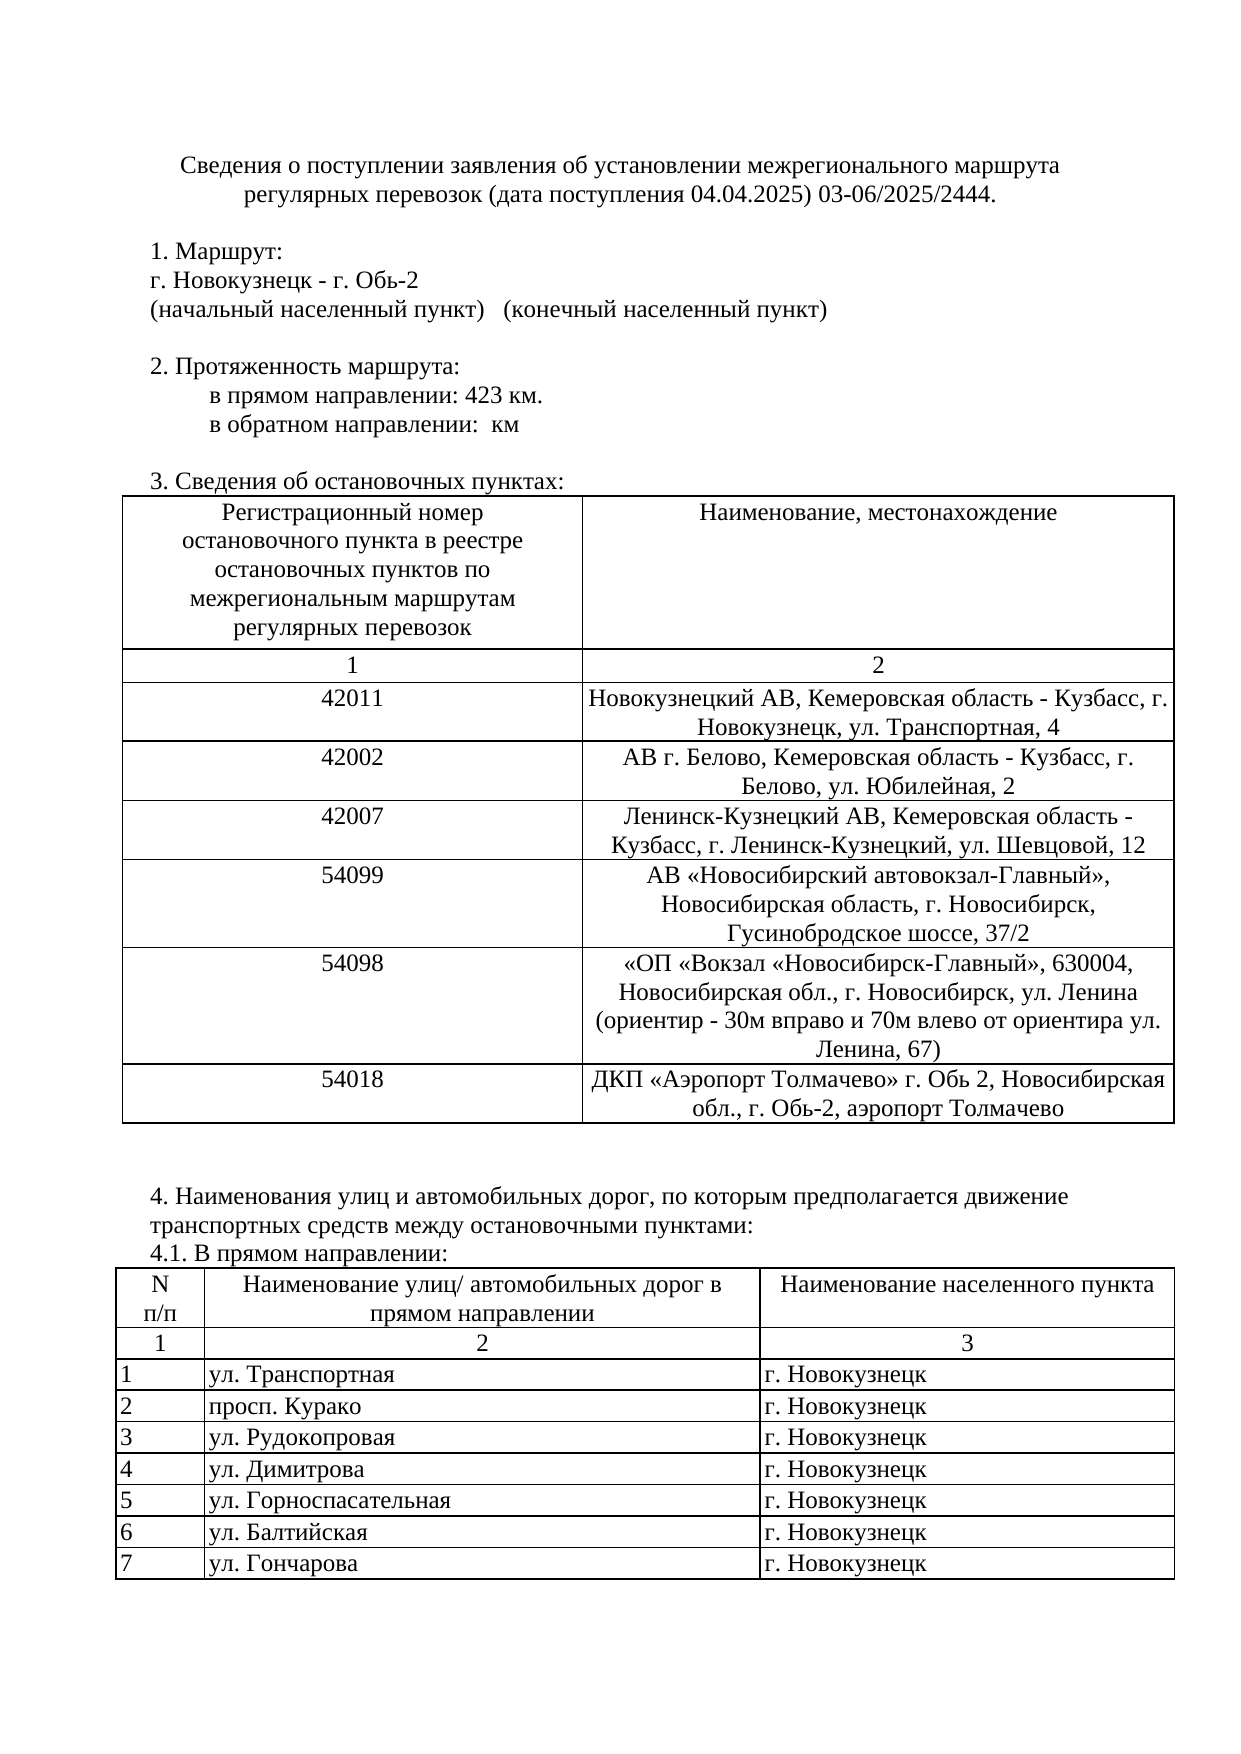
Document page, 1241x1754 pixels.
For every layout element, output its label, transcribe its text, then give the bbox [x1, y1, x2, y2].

text 3. Сведения об остановочных пунктах: [150, 466, 1090, 495]
table_cell АВ «Новосибирский автовокзал-Главный», Новосибирская область, г. Новосибирск, Гусинобродское шоссе, 37/2 [583, 860, 1173, 946]
table_cell г. Новокузнецк [761, 1454, 1174, 1484]
text (начальный населенный пункт) (конечный населенный пункт) [150, 294, 1090, 322]
text 1. Маршрут: [150, 236, 1090, 265]
table_header N п/п [117, 1269, 204, 1326]
table_cell 3 [117, 1422, 204, 1452]
table_cell ул. Горноспасательная [205, 1485, 759, 1515]
table_cell ул. Рудокопровая [205, 1422, 759, 1452]
table_cell ДКП «Аэропорт Толмачево» г. Обь 2, Новосибирская обл., г. Обь-2, аэропорт Толмачево [583, 1065, 1173, 1122]
table_cell 7 [117, 1548, 204, 1578]
table_cell 5 [117, 1485, 204, 1515]
table_cell 2 [117, 1391, 204, 1421]
table_cell Новокузнецкий АВ, Кемеровская область - Кузбасс, г. Новокузнецк, ул. Транспортная, 4 [583, 683, 1173, 740]
table_cell ул. Балтийская [205, 1517, 759, 1547]
table_cell ул. Гончарова [205, 1548, 759, 1578]
table_cell г. Новокузнецк [761, 1485, 1174, 1515]
table_cell 1 [117, 1360, 204, 1389]
table_cell 42007 [123, 801, 582, 858]
table_cell 1 [117, 1328, 204, 1358]
table_cell г. Новокузнецк [761, 1548, 1174, 1578]
text 2. Протяженность маршрута: [150, 351, 1090, 380]
table_cell 54098 [123, 948, 582, 1063]
table_cell г. Новокузнецк [761, 1422, 1174, 1452]
table_cell г. Новокузнецк [761, 1517, 1174, 1547]
table_cell ул. Транспортная [205, 1360, 759, 1389]
table_cell г. Новокузнецк [761, 1391, 1174, 1421]
text г. Новокузнецк - г. Обь-2 [150, 265, 1090, 294]
table_cell 2 [583, 650, 1173, 681]
text Сведения о поступлении заявления об установлении межрегионального маршрута регулярных перевозок (дата поступления 04.04.2025) 03-06/2025/2444. [150, 150, 1090, 207]
table_header Наименование населенного пункта [761, 1269, 1174, 1326]
table_cell «ОП «Вокзал «Новосибирск-Главный», 630004, Новосибирская обл., г. Новосибирск, ул. Ленина (ориентир - 30м вправо и 70м влево от ориентира ул. Ленина, 67) [583, 948, 1173, 1063]
table_header Наименование, местонахождение [583, 497, 1173, 648]
table_cell Ленинск-Кузнецкий АВ, Кемеровская область - Кузбасс, г. Ленинск-Кузнецкий, ул. Шевцовой, 12 [583, 801, 1173, 858]
text 4.1. В прямом направлении: [150, 1238, 1090, 1267]
table_cell 4 [117, 1454, 204, 1484]
table_cell 54099 [123, 860, 582, 946]
table_cell 3 [761, 1328, 1174, 1358]
text в прямом направлении: 423 км. [150, 380, 1090, 409]
table_cell просп. Курако [205, 1391, 759, 1421]
table_header Наименование улиц/ автомобильных дорог в прямом направлении [205, 1269, 759, 1326]
table_cell 54018 [123, 1065, 582, 1122]
table_cell 2 [205, 1328, 759, 1358]
text в обратном направлении: км [150, 409, 1090, 437]
table_cell 42011 [123, 683, 582, 740]
table_cell ул. Димитрова [205, 1454, 759, 1484]
table_cell г. Новокузнецк [761, 1360, 1174, 1389]
text 4. Наименования улиц и автомобильных дорог, по которым предполагается движение транспортных средств между остановочными пунктами: [150, 1181, 1090, 1238]
table_cell 1 [123, 650, 582, 681]
table_cell АВ г. Белово, Кемеровская область - Кузбасс, г. Белово, ул. Юбилейная, 2 [583, 742, 1173, 799]
table_header Регистрационный номер остановочного пункта в реестре остановочных пунктов по межрегиональным маршрутам регулярных перевозок [123, 497, 582, 648]
table_cell 42002 [123, 742, 582, 799]
table_cell 6 [117, 1517, 204, 1547]
